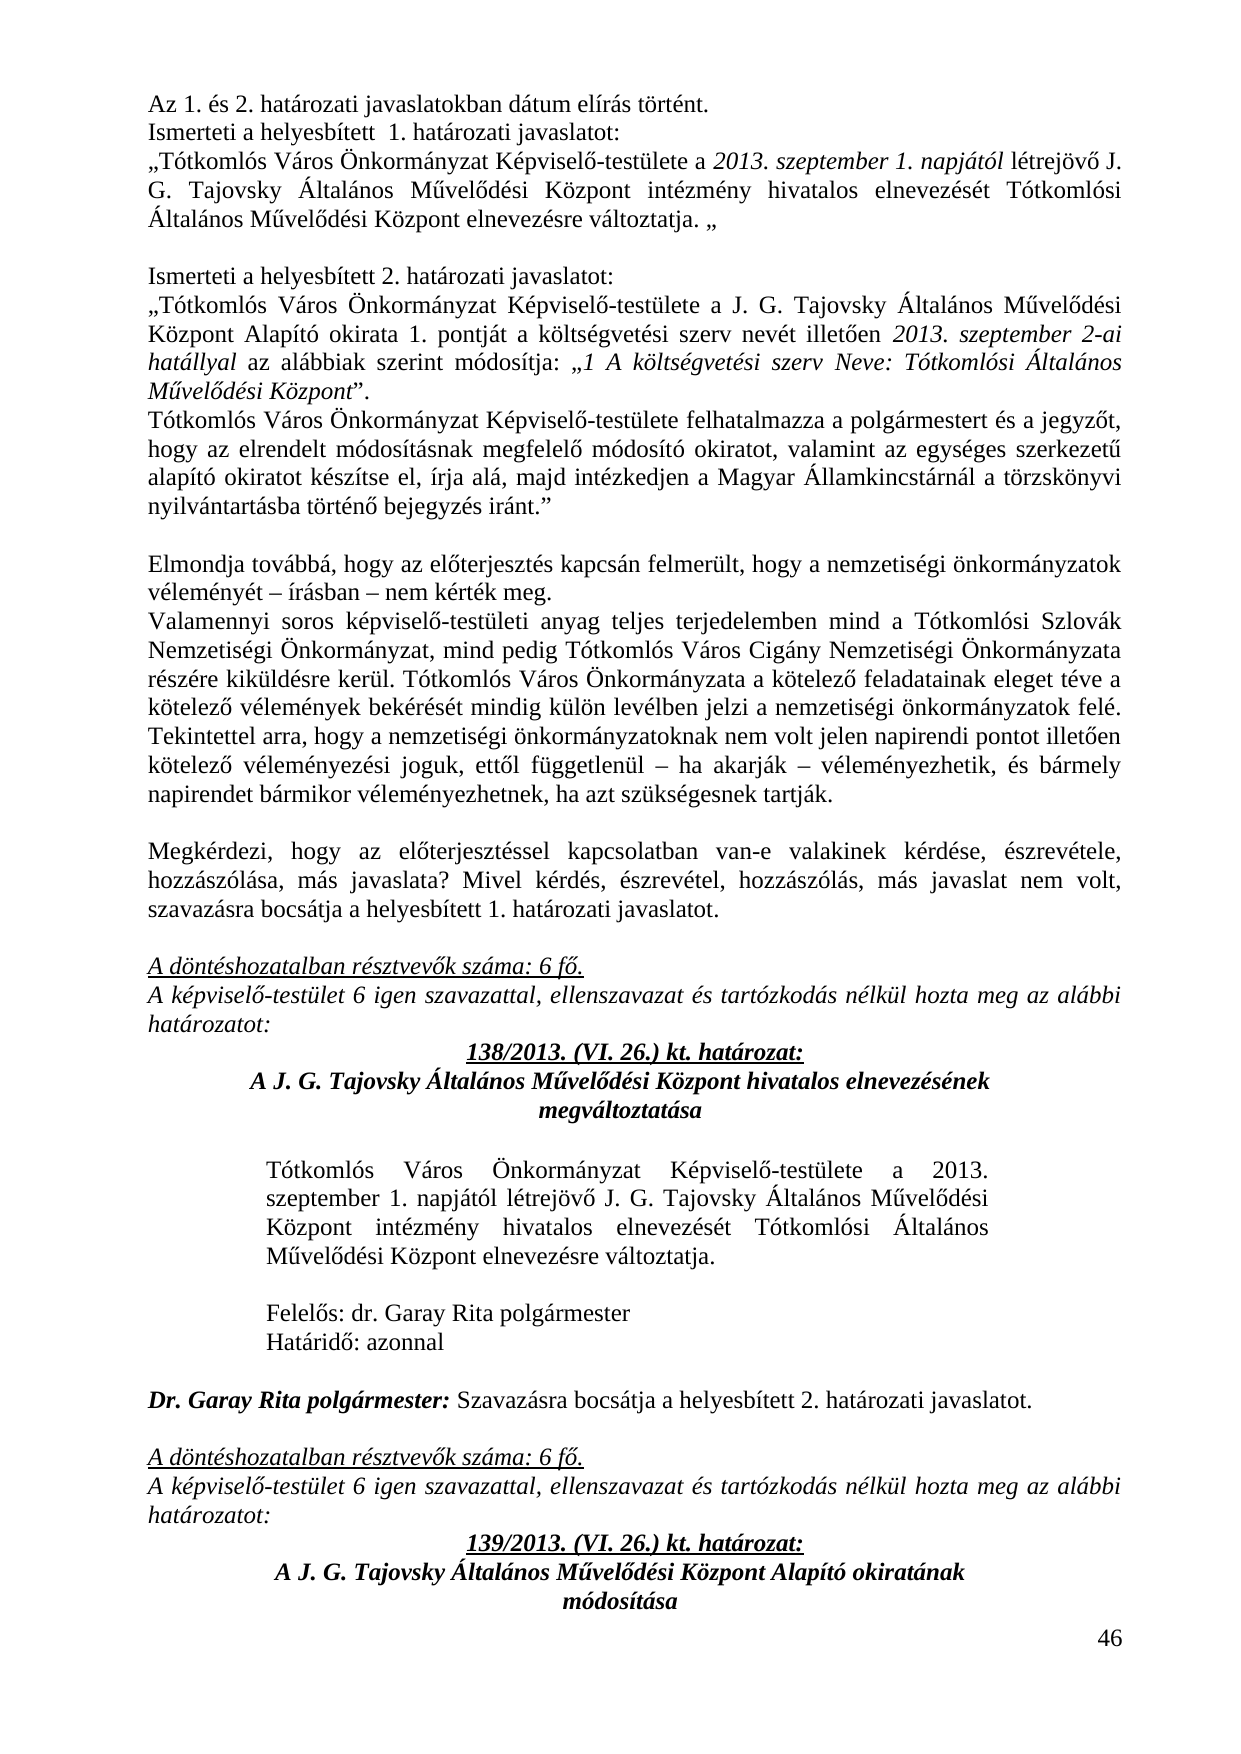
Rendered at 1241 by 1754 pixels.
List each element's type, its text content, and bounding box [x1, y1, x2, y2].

text „Tótkomlós Város Önkormányzat Képviselő-testülete a J. G. Tajovsky Általános Művelődési Központ Alapító okirata 1. pontját a költségvetési szerv nevét illetően 2013. szeptember 2-ai hatállyal az alábbiak szerint módosítja: „1 A költségvetési szerv Neve: Tótkomlósi Általános Művelődési Központ”. [148, 290, 1122, 405]
list Határidő: azonnal [266, 1327, 989, 1356]
text Valamennyi soros képviselő-testületi anyag teljes terjedelemben mind a Tótkomlósi Szlovák Nemzetiségi Önkormányzat, mind pedig Tótkomlós Város Cigány Nemzetiségi Önkormányzata részére kiküldésre kerül. Tótkomlós Város Önkormányzata a kötelező feladatainak eleget téve a kötelező vélemények bekérését mindig külön levélben jelzi a nemzetiségi önkormányzatok felé. Tekintettel arra, hogy a nemzetiségi önkormányzatoknak nem volt jelen napirendi pontot illetően kötelező véleményezési joguk, ettől függetlenül – ha akarják – véleményezhetik, és bármely napirendet bármikor véleményezhetnek, ha azt szükségesnek tartják. [148, 606, 1122, 807]
text Dr. Garay Rita polgármester: Szavazásra bocsátja a helyesbített 2. határozati javaslatot. [148, 1385, 1122, 1413]
text A képviselő-testület 6 igen szavazattal, ellenszavazat és tartózkodás nélkül hozta meg az alábbi határozatot: [148, 1471, 1122, 1528]
text A döntéshozatalban résztvevők száma: 6 fő. [148, 951, 1122, 980]
text „Tótkomlós Város Önkormányzat Képviselő-testülete a 2013. szeptember 1. napjától létrejövő J. G. Tajovsky Általános Művelődési Központ intézmény hivatalos elnevezését Tótkomlósi Általános Művelődési Központ elnevezésre változtatja. „ [148, 146, 1122, 232]
text Tótkomlós Város Önkormányzat Képviselő-testülete a 2013. szeptember 1. napjától létrejövő J. G. Tajovsky Általános Művelődési Központ intézmény hivatalos elnevezését Tótkomlósi Általános Művelődési Központ elnevezésre változtatja. [266, 1155, 989, 1270]
list A J. G. Tajovsky Általános Művelődési Központ hivatalos elnevezésének megváltoztatása [236, 1066, 1004, 1124]
text Elmondja továbbá, hogy az előterjesztés kapcsán felmerült, hogy a nemzetiségi önkormányzatok véleményét – írásban – nem kérték meg. [148, 549, 1122, 606]
list Felelős: dr. Garay Rita polgármester [266, 1298, 989, 1327]
text Ismerteti a helyesbített 1. határozati javaslatot: [148, 117, 1122, 146]
text Megkérdezi, hogy az előterjesztéssel kapcsolatban van-e valakinek kérdése, észrevétele, hozzászólása, más javaslata? Mivel kérdés, észrevétel, hozzászólás, más javaslat nem volt, szavazásra bocsátja a helyesbített 1. határozati javaslatot. [148, 836, 1122, 922]
text 139/2013. (VI. 26.) kt. határozat: [148, 1528, 1122, 1557]
text A J. G. Tajovsky Általános Művelődési Központ Alapító okiratának módosítása [236, 1557, 1004, 1615]
text 138/2013. (VI. 26.) kt. határozat: [148, 1037, 1122, 1066]
text A döntéshozatalban résztvevők száma: 6 fő. [148, 1442, 1122, 1471]
text A képviselő-testület 6 igen szavazattal, ellenszavazat és tartózkodás nélkül hozta meg az alábbi határozatot: [148, 980, 1122, 1037]
list Tótkomlós Város Önkormányzat Képviselő-testülete felhatalmazza a polgármestert és a jegyzőt, hogy az elrendelt módosításnak megfelelő módosító okiratot, valamint az egységes szerkezetű alapító okiratot készítse el, írja alá, majd intézkedjen a Magyar Államkincstárnál a törzskönyvi nyilvántartásba történő bejegyzés iránt.” [148, 405, 1122, 520]
text Az 1. és 2. határozati javaslatokban dátum elírás történt. [148, 89, 1122, 117]
text Ismerteti a helyesbített 2. határozati javaslatot: [148, 261, 989, 290]
